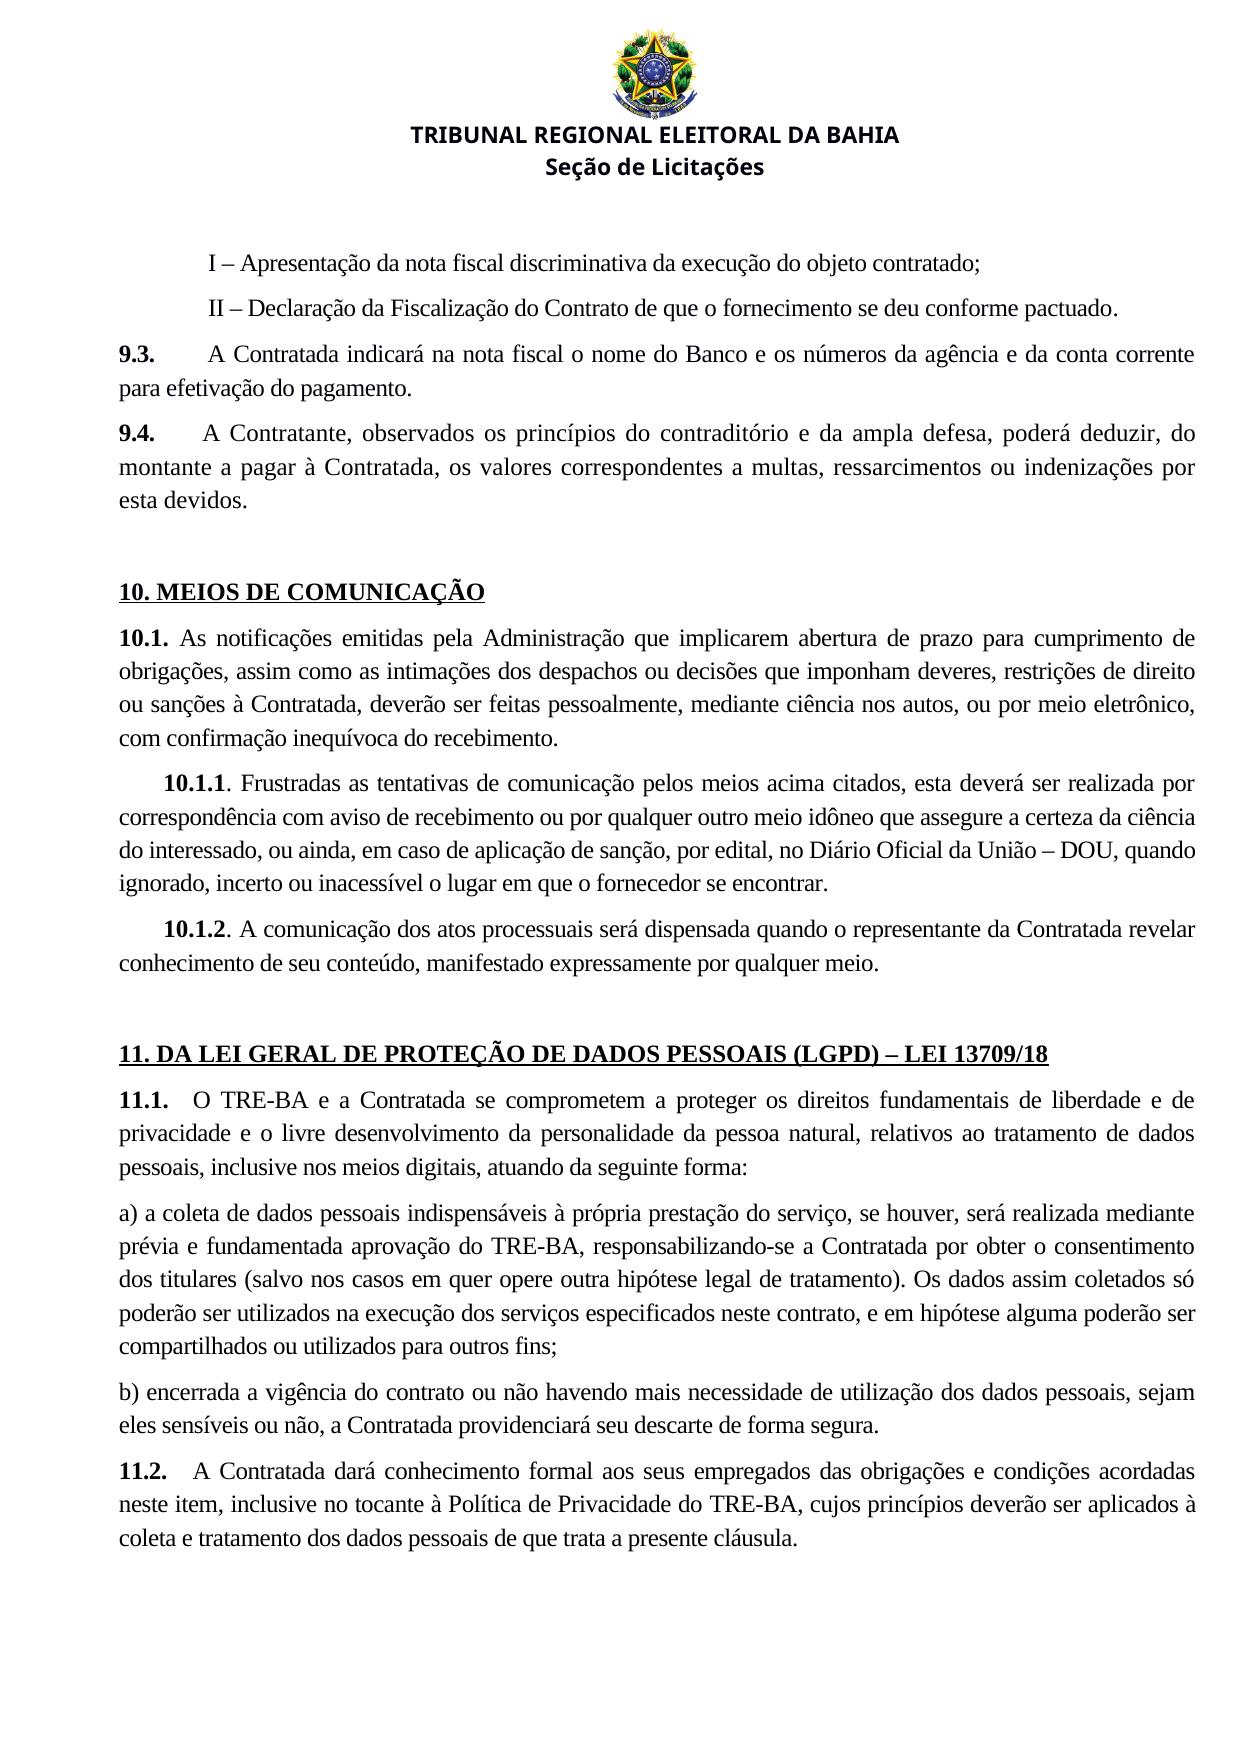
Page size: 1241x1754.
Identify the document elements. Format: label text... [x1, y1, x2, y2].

text 10.1. As notificações emitidas pela Administração que implicarem abertura de prazo para cumprimento de obrigações, assim como as intimações dos despachos ou decisões que imponham deveres, restrições de direito ou sanções à Contratada, deverão ser feitas pessoalmente, mediante ciência nos autos, ou por meio eletrônico, com confirmação inequívoca do recebimento. [119, 619, 1197, 753]
text 10.1.2. A comunicação dos atos processuais será dispensada quando o representante da Contratada revelar conhecimento de seu conteúdo, manifestado expressamente por qualquer meio. [119, 911, 1197, 978]
text 10. MEIOS DE COMUNICAÇÃO [119, 573, 1197, 607]
text I – Apresentação da nota fiscal discriminativa da execução do objeto contratado; [208, 244, 1197, 278]
text 11. DA LEI GERAL DE PROTEÇÃO DE DADOS PESSOAIS (LGPD) – LEI 13709/18 [119, 1036, 1197, 1069]
text 11.1. O TRE-BA e a Contratada se comprometem a proteger os direitos fundamentais de liberdade e de privacidade e o livre desenvolvimento da personalidade da pessoa natural, relativos ao tratamento de dados pessoais, inclusive nos meios digitais, atuando da seguinte forma: [119, 1082, 1197, 1182]
text 10.1.1. Frustradas as tentativas de comunicação pelos meios acima citados, esta deverá ser realizada por correspondência com aviso de recebimento ou por qualquer outro meio idôneo que assegure a certeza da ciência do interessado, ou ainda, em caso de aplicação de sanção, por edital, no Diário Oficial da União – DOU, quando ignorado, incerto ou inacessível o lugar em que o fornecedor se encontrar. [119, 765, 1197, 898]
text a) a coleta de dados pessoais indispensáveis à própria prestação do serviço, se houver, será realizada mediante prévia e fundamentada aprovação do TRE-BA, responsabilizando-se a Contratada por obter o consentimento dos titulares (salvo nos casos em quer opere outra hipótese legal de tratamento). Os dados assim coletados só poderão ser utilizados na execução dos serviços especificados neste contrato, e em hipótese alguma poderão ser compartilhados ou utilizados para outros fins; [119, 1194, 1197, 1361]
text 9.4. A Contratante, observados os princípios do contraditório e da ampla defesa, poderá deduzir, do montante a pagar à Contratada, os valores correspondentes a multas, ressarcimentos ou indenizações por esta devidos. [119, 415, 1197, 515]
text II – Declaração da Fiscalização do Contrato de que o fornecimento se deu conforme pactuado. [208, 290, 1197, 323]
text b) encerrada a vigência do contrato ou não havendo mais necessidade de utilização dos dados pessoais, sejam eles sensíveis ou não, a Contratada providenciará seu descarte de forma segura. [119, 1373, 1197, 1440]
text 9.3. A Contratada indicará na nota fiscal o nome do Banco e os números da agência e da conta corrente para efetivação do pagamento. [119, 336, 1197, 403]
text 11.2. A Contratada dará conhecimento formal aos seus empregados das obrigações e condições acordadas neste item, inclusive no tocante à Política de Privacidade do TRE-BA, cujos princípios deverão ser aplicados à coleta e tratamento dos dados pessoais de que trata a presente cláusula. [119, 1453, 1197, 1553]
